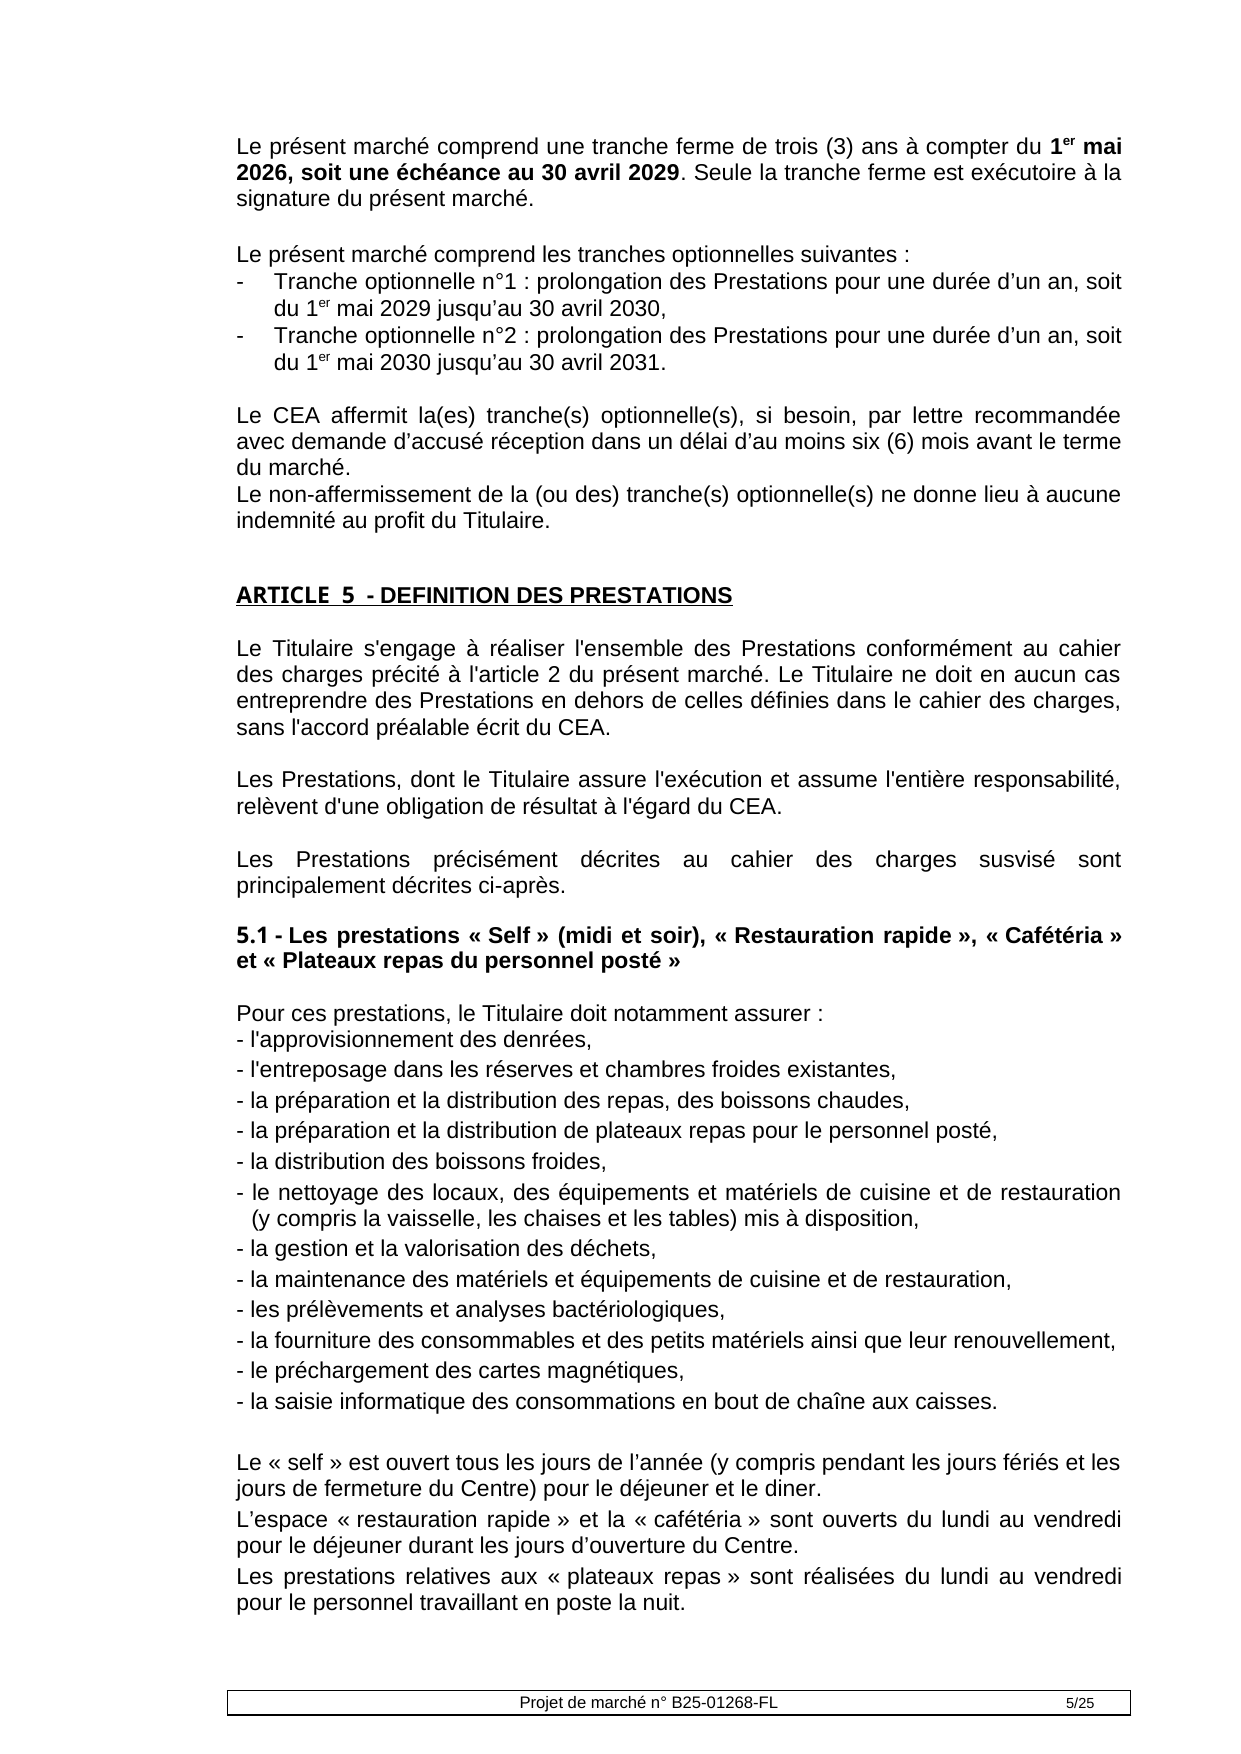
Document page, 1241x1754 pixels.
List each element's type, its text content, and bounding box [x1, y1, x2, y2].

list DEFINITION DES PRESTATIONS [236, 583, 1122, 608]
text Le non-affermissement de la (ou des) tranche(s) optionnelle(s) ne donne lieu à aucune indemnité au profit du Titulaire. [236, 481, 1122, 533]
text - les prélèvements et analyses bactériologiques, [236, 1296, 1122, 1323]
text Le présent marché comprend une tranche ferme de trois (3) ans à compter du 1er mai 2026, soit une échéance au 30 avril 2029. Seule la tranche ferme est exécutoire à la signature du présent marché. [236, 133, 1122, 212]
list Tranche optionnelle n°1 : prolongation des Prestations pour une durée d’un an, soit du 1er mai 2029 jusqu’au 30 avril 2030, [236, 267, 1122, 321]
text Pour ces prestations, le Titulaire doit notamment assurer : [236, 999, 1122, 1026]
text - la fourniture des consommables et des petits matériels ainsi que leur renouvellement, [236, 1327, 1122, 1353]
text - l'approvisionnement des denrées, [236, 1026, 1122, 1052]
list Tranche optionnelle n°2 : prolongation des Prestations pour une durée d’un an, soit du 1er mai 2030 jusqu’au 30 avril 2031. [236, 321, 1122, 375]
text - la préparation et la distribution des repas, des boissons chaudes, [236, 1087, 1122, 1113]
text - le préchargement des cartes magnétiques, [236, 1357, 1122, 1384]
text - la distribution des boissons froides, [236, 1148, 1122, 1174]
text Les Prestations précisément décrites au cahier des charges susvisé sont principalement décrites ci-après. [236, 846, 1122, 898]
text - le nettoyage des locaux, des équipements et matériels de cuisine et de restauration (y compris la vaisselle, les chaises et les tables) mis à disposition, [236, 1178, 1122, 1231]
text - la saisie informatique des consommations en bout de chaîne aux caisses. [236, 1388, 1122, 1414]
subtitle Les prestations « Self » (midi et soir), « Restauration rapide », « Cafétéria » et « Plateaux repas du personnel posté » [236, 923, 1122, 973]
text Le « self » est ouvert tous les jours de l’année (y compris pendant les jours fériés et les jours de fermeture du Centre) pour le déjeuner et le diner. [236, 1449, 1122, 1502]
text - la gestion et la valorisation des déchets, [236, 1235, 1122, 1262]
text L’espace « restauration rapide » et la « cafétéria » sont ouverts du lundi au vendredi pour le déjeuner durant les jours d’ouverture du Centre. [236, 1506, 1122, 1559]
text Le Titulaire s'engage à réaliser l'ensemble des Prestations conformément au cahier des charges précité à l'article 2 du présent marché. Le Titulaire ne doit en aucun cas entreprendre des Prestations en dehors de celles définies dans le cahier des charges, sans l'accord préalable écrit du CEA. [236, 635, 1122, 740]
text Les Prestations, dont le Titulaire assure l'exécution et assume l'entière responsabilité, relèvent d'une obligation de résultat à l'égard du CEA. [236, 766, 1122, 819]
text Le présent marché comprend les tranches optionnelles suivantes : [236, 241, 1122, 267]
text - la préparation et la distribution de plateaux repas pour le personnel posté, [236, 1117, 1122, 1144]
text - la maintenance des matériels et équipements de cuisine et de restauration, [236, 1266, 1122, 1292]
text Le CEA affermit la(es) tranche(s) optionnelle(s), si besoin, par lettre recommandée avec demande d’accusé réception dans un délai d’au moins six (6) mois avant le terme du marché. [236, 402, 1122, 481]
text - l'entreposage dans les réserves et chambres froides existantes, [236, 1056, 1122, 1083]
text Les prestations relatives aux « plateaux repas » sont réalisées du lundi au vendredi pour le personnel travaillant en poste la nuit. [236, 1563, 1122, 1616]
